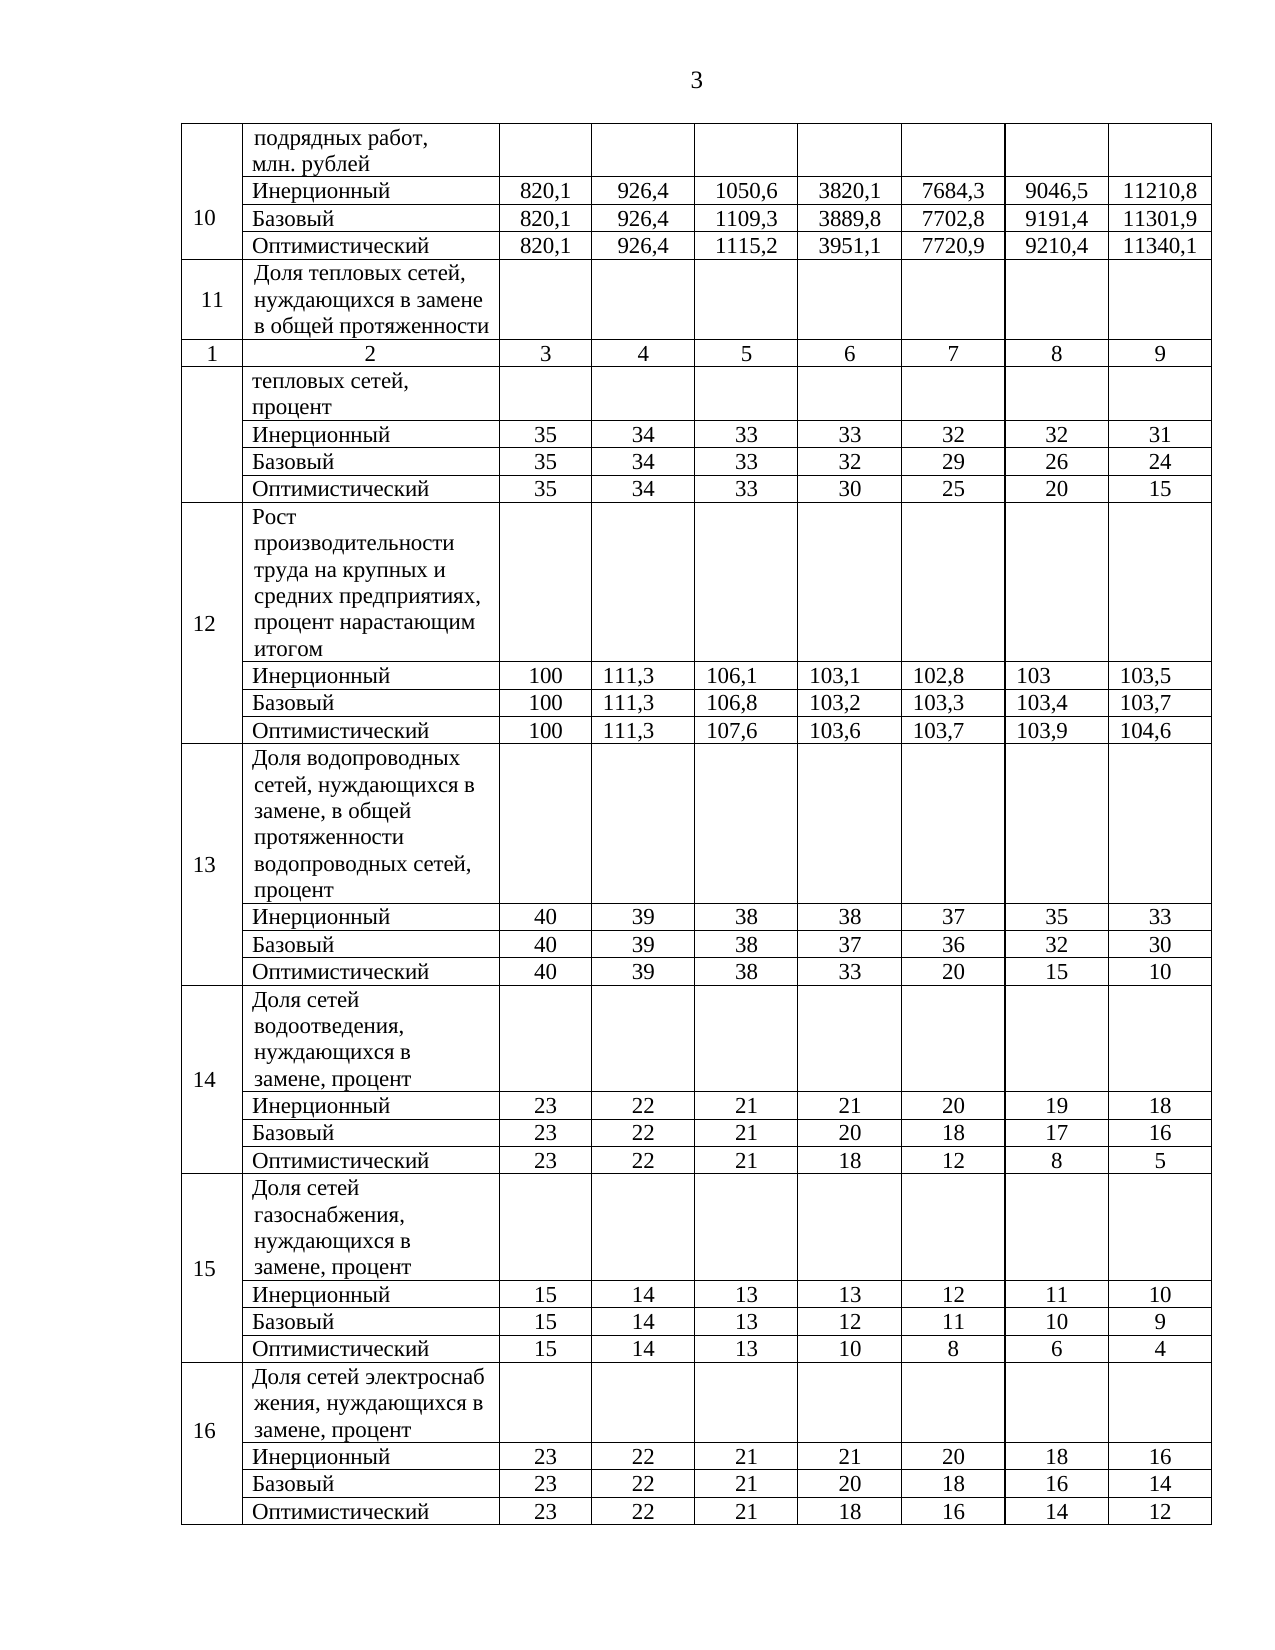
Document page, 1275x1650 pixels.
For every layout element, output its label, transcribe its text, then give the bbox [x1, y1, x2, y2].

table_cell Оптимистический [243, 476, 499, 502]
table_cell 35 [500, 448, 591, 474]
table_cell 38 [695, 931, 797, 957]
table_cell 12 [798, 1308, 901, 1334]
table_cell 10 [1006, 1308, 1108, 1334]
table_cell 926,4 [592, 177, 694, 204]
table_cell 21 [695, 1147, 797, 1173]
table_cell 6 [1006, 1336, 1108, 1362]
table_cell 15 [500, 1281, 591, 1307]
table_cell 33 [798, 958, 901, 984]
table_cell 11301,9 [1109, 205, 1211, 231]
table_cell [798, 503, 901, 661]
table_cell 13 [695, 1281, 797, 1307]
table_cell 18 [1006, 1443, 1108, 1469]
table_cell 11210,8 [1109, 177, 1211, 204]
table_cell 103,6 [798, 717, 901, 743]
table_cell 21 [695, 1470, 797, 1497]
table_cell 31 [1109, 421, 1211, 447]
table_cell 16 [1109, 1443, 1211, 1469]
table_cell 21 [695, 1498, 797, 1524]
table_cell 22 [592, 1092, 694, 1118]
table_cell 2 [243, 340, 499, 366]
table_cell [1109, 744, 1211, 902]
table_cell 18 [798, 1147, 901, 1173]
table_cell 14 [182, 986, 242, 1173]
table_cell [1109, 1363, 1211, 1442]
table_cell 15 [500, 1336, 591, 1362]
table_cell 14 [1006, 1498, 1108, 1524]
table_cell [592, 260, 694, 338]
table_cell 111,3 [592, 662, 694, 688]
table_cell [695, 124, 797, 176]
table_cell [1109, 1174, 1211, 1280]
table_cell [1006, 260, 1108, 338]
table_cell 4 [1109, 1336, 1211, 1362]
table_cell [1109, 260, 1211, 338]
table_cell 32 [798, 448, 901, 474]
table_cell 10 [1109, 958, 1211, 984]
table_cell Базовый [243, 1470, 499, 1497]
table_cell [798, 744, 901, 902]
table_cell [798, 367, 901, 420]
table_cell 104,6 [1109, 717, 1211, 743]
table_cell 103,7 [902, 717, 1004, 743]
table_cell 20 [1006, 476, 1108, 502]
table_cell 38 [695, 904, 797, 930]
table_cell Рост производительности труда на крупных и средних предприятиях, процент нарастающим итогом [243, 503, 499, 661]
table_cell [902, 260, 1004, 338]
table_cell [1006, 1363, 1108, 1442]
table_cell 33 [695, 476, 797, 502]
table_cell 16 [902, 1498, 1004, 1524]
table_cell [695, 986, 797, 1091]
table_cell 38 [695, 958, 797, 984]
table_cell 22 [592, 1443, 694, 1469]
table_cell 7720,9 [902, 232, 1004, 258]
table_cell [500, 1174, 591, 1280]
table_cell 34 [592, 421, 694, 447]
table_cell [500, 503, 591, 661]
table_cell 8 [1006, 340, 1108, 366]
table_cell 37 [798, 931, 901, 957]
table_cell 22 [592, 1470, 694, 1497]
table_cell 39 [592, 958, 694, 984]
table_cell 9 [1109, 340, 1211, 366]
table_cell 23 [500, 1120, 591, 1146]
table_cell 40 [500, 931, 591, 957]
table_cell 13 [798, 1281, 901, 1307]
table_cell 17 [1006, 1120, 1108, 1146]
table_cell 12 [902, 1281, 1004, 1307]
table_cell [1006, 124, 1108, 176]
table_cell 103,1 [798, 662, 901, 688]
table_cell 24 [1109, 448, 1211, 474]
table_cell Оптимистический [243, 958, 499, 984]
table_cell 29 [902, 448, 1004, 474]
table_cell [798, 1174, 901, 1280]
table_cell 820,1 [500, 205, 591, 231]
table_cell [592, 124, 694, 176]
table_cell 40 [500, 958, 591, 984]
table_cell 11340,1 [1109, 232, 1211, 258]
table_cell 16 [1109, 1120, 1211, 1146]
table_cell [695, 503, 797, 661]
table_cell 32 [1006, 421, 1108, 447]
table_cell 9210,4 [1006, 232, 1108, 258]
table_cell 100 [500, 717, 591, 743]
table_cell 7702,8 [902, 205, 1004, 231]
table_cell 103,7 [1109, 690, 1211, 716]
table_cell 8 [902, 1336, 1004, 1362]
table_cell 103,2 [798, 690, 901, 716]
table_cell [1006, 744, 1108, 902]
table_cell 33 [798, 421, 901, 447]
table_cell [592, 1174, 694, 1280]
table_cell 33 [695, 421, 797, 447]
table_cell 22 [592, 1120, 694, 1146]
table_cell 35 [500, 476, 591, 502]
table_cell 40 [500, 904, 591, 930]
table_cell 11 [182, 260, 242, 338]
table_cell 18 [798, 1498, 901, 1524]
table_cell Базовый [243, 1308, 499, 1334]
table_cell 10 [798, 1336, 901, 1362]
table_cell [1109, 367, 1211, 420]
table_cell [592, 367, 694, 420]
table_cell 103,5 [1109, 662, 1211, 688]
table_cell 111,3 [592, 690, 694, 716]
table_cell [1006, 986, 1108, 1091]
table_cell [1006, 1174, 1108, 1280]
table_cell Оптимистический [243, 1336, 499, 1362]
table_cell [695, 744, 797, 902]
table_cell 1050,6 [695, 177, 797, 204]
table_cell 12 [182, 503, 242, 743]
table_cell 13 [182, 744, 242, 984]
table_cell 107,6 [695, 717, 797, 743]
table_cell 16 [1006, 1470, 1108, 1497]
table_cell [500, 986, 591, 1091]
table_cell 30 [798, 476, 901, 502]
table_cell [1109, 124, 1211, 176]
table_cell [243, 124, 499, 176]
table_cell Оптимистический [243, 1498, 499, 1524]
table_cell [798, 1363, 901, 1442]
table_cell 7 [902, 340, 1004, 366]
table_cell 103,9 [1006, 717, 1108, 743]
table_cell 20 [902, 1092, 1004, 1118]
table_cell Оптимистический [243, 232, 499, 258]
table_cell 12 [902, 1147, 1004, 1173]
table_cell [695, 260, 797, 338]
table_cell [902, 124, 1004, 176]
table_cell 10 [182, 124, 242, 258]
table_cell [500, 367, 591, 420]
table_cell 34 [592, 476, 694, 502]
table_cell 10 [1109, 1281, 1211, 1307]
table_cell 21 [798, 1092, 901, 1118]
table_cell [1109, 503, 1211, 661]
table_cell [695, 1363, 797, 1442]
table_cell [902, 1174, 1004, 1280]
table_cell [592, 503, 694, 661]
table_cell 9 [1109, 1308, 1211, 1334]
table_cell 35 [1006, 904, 1108, 930]
table_cell 926,4 [592, 232, 694, 258]
table_cell 19 [1006, 1092, 1108, 1118]
table_cell 106,8 [695, 690, 797, 716]
table_cell 23 [500, 1147, 591, 1173]
table_cell 20 [798, 1120, 901, 1146]
table_cell 33 [1109, 904, 1211, 930]
table_cell 3 [500, 340, 591, 366]
table_cell [902, 744, 1004, 902]
table_cell 20 [902, 1443, 1004, 1469]
table_cell 3951,1 [798, 232, 901, 258]
table_cell [695, 367, 797, 420]
table_cell 3889,8 [798, 205, 901, 231]
table_cell 38 [798, 904, 901, 930]
table_cell 7684,3 [902, 177, 1004, 204]
table_cell [1006, 367, 1108, 420]
table_cell 23 [500, 1092, 591, 1118]
table_cell 14 [592, 1281, 694, 1307]
table_cell 32 [1006, 931, 1108, 957]
table_cell 13 [695, 1336, 797, 1362]
table_cell 34 [592, 448, 694, 474]
table_cell [500, 124, 591, 176]
table_cell 35 [500, 421, 591, 447]
table_cell 18 [902, 1120, 1004, 1146]
table_cell Базовый [243, 1120, 499, 1146]
table_cell 103 [1006, 662, 1108, 688]
table_cell 13 [695, 1308, 797, 1334]
table_cell Инерционный [243, 1092, 499, 1118]
table_cell тепловых сетей, процент [243, 367, 499, 420]
table_cell 18 [902, 1470, 1004, 1497]
table_cell [902, 367, 1004, 420]
table_cell Базовый [243, 448, 499, 474]
table_cell 6 [798, 340, 901, 366]
table_cell 9191,4 [1006, 205, 1108, 231]
table_cell 11 [1006, 1281, 1108, 1307]
table_cell 15 [1006, 958, 1108, 984]
table_cell Доля сетей водоотведения, нуждающихся в замене, процент [243, 986, 499, 1091]
table_cell 4 [592, 340, 694, 366]
table_cell 23 [500, 1443, 591, 1469]
table_cell 32 [902, 421, 1004, 447]
table_cell [902, 503, 1004, 661]
table_cell 23 [500, 1470, 591, 1497]
table_cell 1109,3 [695, 205, 797, 231]
table_cell [798, 986, 901, 1091]
table_cell Доля водопроводных сетей, нуждающихся в замене, в общей протяженности водопроводных сетей, процент [243, 744, 499, 902]
table_cell [1109, 986, 1211, 1091]
table_cell 21 [695, 1120, 797, 1146]
table_cell 102,8 [902, 662, 1004, 688]
table_cell Инерционный [243, 904, 499, 930]
table_cell Доля сетей электроснаб жения, нуждающихся в замене, процент [243, 1363, 499, 1442]
table_cell [695, 1174, 797, 1280]
table_cell 14 [1109, 1470, 1211, 1497]
table_cell 100 [500, 690, 591, 716]
table_cell Инерционный [243, 662, 499, 688]
table_cell [798, 260, 901, 338]
table_cell 39 [592, 931, 694, 957]
table_cell 5 [695, 340, 797, 366]
table_cell Инерционный [243, 1443, 499, 1469]
table_cell Базовый [243, 931, 499, 957]
table_cell 103,3 [902, 690, 1004, 716]
table_cell 18 [1109, 1092, 1211, 1118]
table_cell 20 [902, 958, 1004, 984]
table_cell 23 [500, 1498, 591, 1524]
table_cell 36 [902, 931, 1004, 957]
table_cell 111,3 [592, 717, 694, 743]
table_cell [500, 744, 591, 902]
table_cell [902, 1363, 1004, 1442]
table_cell [592, 1363, 694, 1442]
table_cell 39 [592, 904, 694, 930]
table_cell 21 [798, 1443, 901, 1469]
table_cell 106,1 [695, 662, 797, 688]
table_cell 16 [182, 1363, 242, 1524]
table_cell [500, 260, 591, 338]
table_cell 9046,5 [1006, 177, 1108, 204]
table_cell Инерционный [243, 177, 499, 204]
table_cell [500, 1363, 591, 1442]
table_cell 22 [592, 1147, 694, 1173]
table_cell Инерционный [243, 421, 499, 447]
table_cell Базовый [243, 205, 499, 231]
table_cell Доля сетей газоснабжения, нуждающихся в замене, процент [243, 1174, 499, 1280]
table_cell 15 [1109, 476, 1211, 502]
table_cell 926,4 [592, 205, 694, 231]
table_cell 820,1 [500, 232, 591, 258]
table_cell [182, 367, 242, 502]
table_cell [592, 744, 694, 902]
table_cell 25 [902, 476, 1004, 502]
table_cell [1006, 503, 1108, 661]
table_cell 21 [695, 1092, 797, 1118]
table_cell 1115,2 [695, 232, 797, 258]
table_cell [798, 124, 901, 176]
table_cell 1 [182, 340, 242, 366]
table_cell Доля тепловых сетей, нуждающихся в замене в общей протяженности [243, 260, 499, 338]
table_cell Оптимистический [243, 717, 499, 743]
table_cell 12 [1109, 1498, 1211, 1524]
table_cell 5 [1109, 1147, 1211, 1173]
table_cell 15 [182, 1174, 242, 1362]
table_cell [902, 986, 1004, 1091]
table_cell 21 [695, 1443, 797, 1469]
table_cell 14 [592, 1308, 694, 1334]
table_cell 8 [1006, 1147, 1108, 1173]
table_cell Инерционный [243, 1281, 499, 1307]
table_cell 26 [1006, 448, 1108, 474]
table_cell 103,4 [1006, 690, 1108, 716]
table_cell 37 [902, 904, 1004, 930]
table_cell 100 [500, 662, 591, 688]
table_cell 20 [798, 1470, 901, 1497]
table_cell Базовый [243, 690, 499, 716]
table_cell 33 [695, 448, 797, 474]
table_cell 820,1 [500, 177, 591, 204]
table_cell 15 [500, 1308, 591, 1334]
table_cell 3820,1 [798, 177, 901, 204]
table_cell 30 [1109, 931, 1211, 957]
table_cell [592, 986, 694, 1091]
table_cell 22 [592, 1498, 694, 1524]
table_cell 11 [902, 1308, 1004, 1334]
table_cell 14 [592, 1336, 694, 1362]
table_cell Оптимистический [243, 1147, 499, 1173]
